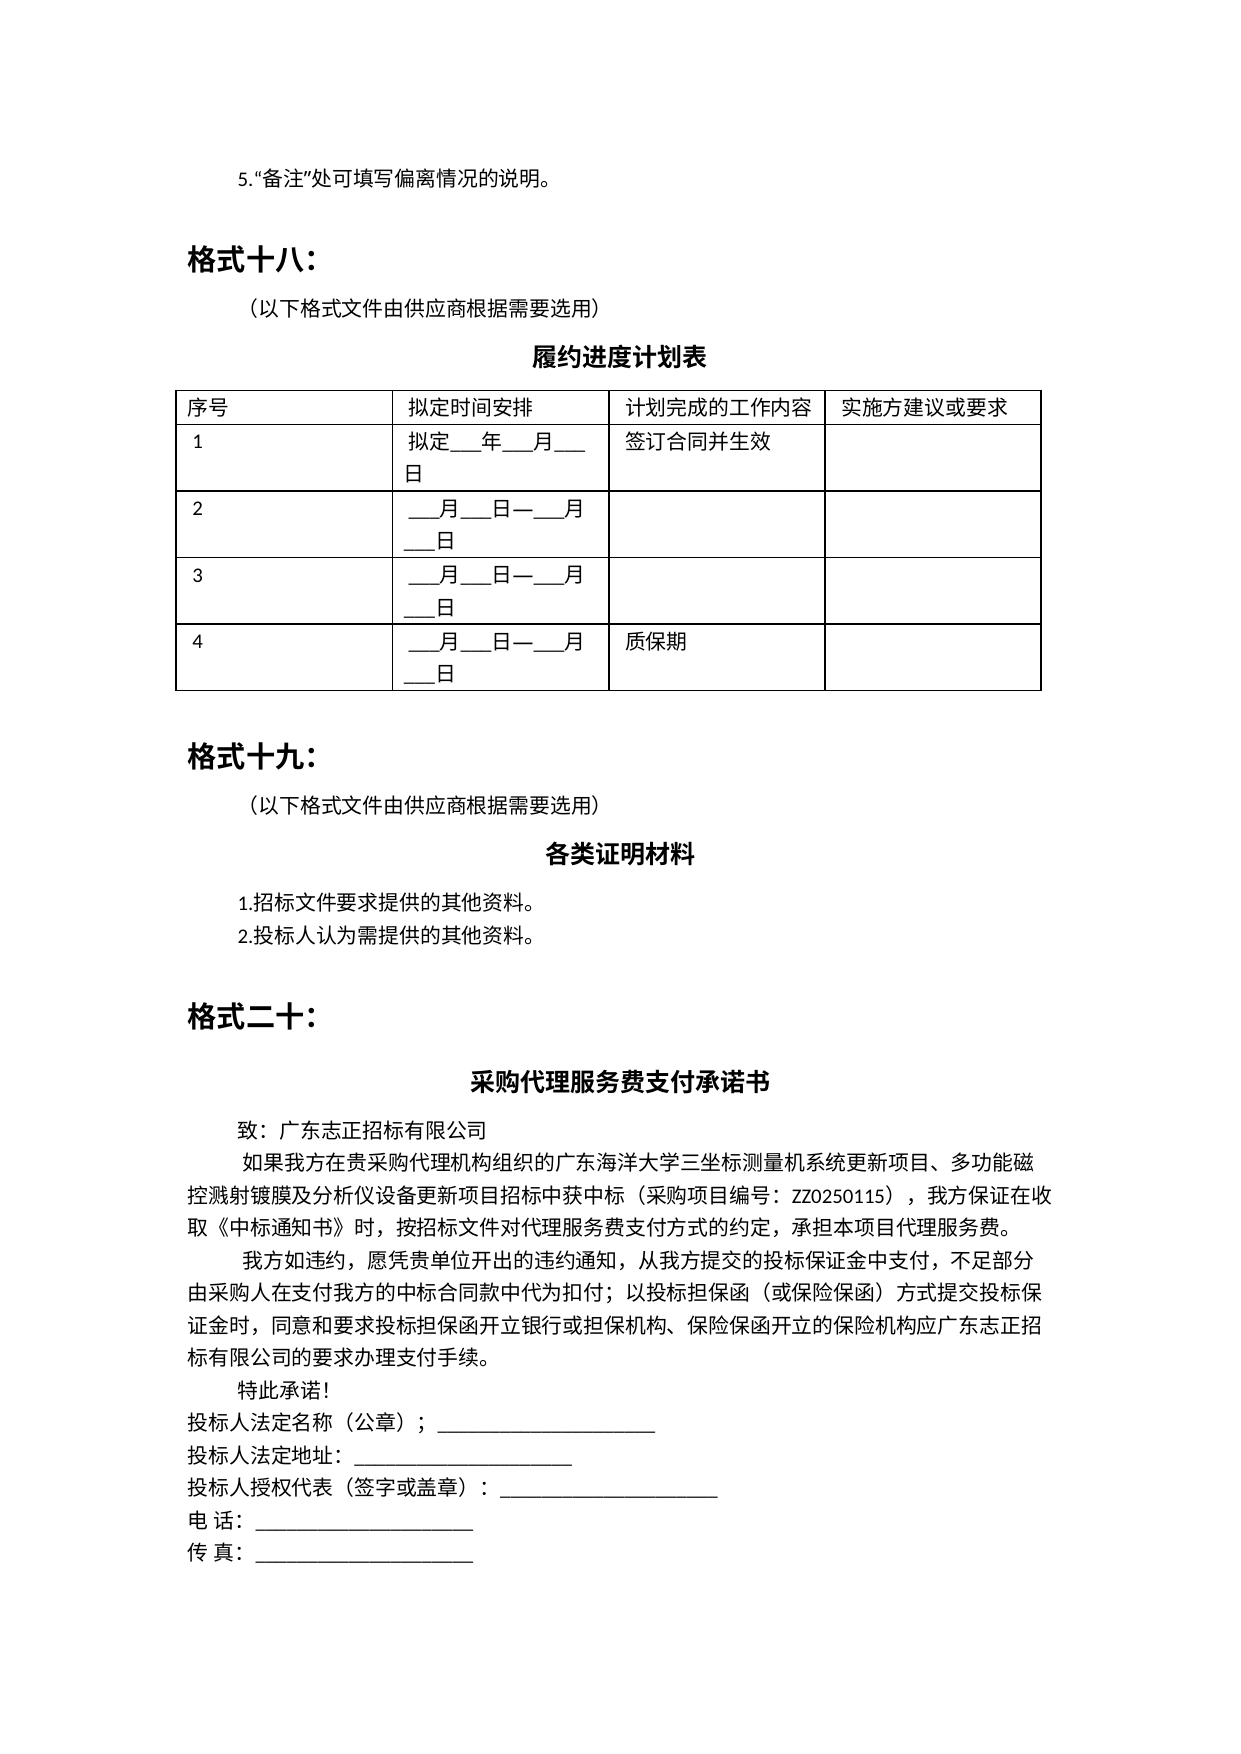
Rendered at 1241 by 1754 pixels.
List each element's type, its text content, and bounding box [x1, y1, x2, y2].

text 格式十八： [187, 227, 1053, 292]
table_cell 3 [177, 558, 392, 623]
text 致：广东志正招标有限公司 [187, 1114, 1053, 1146]
table_header 拟定时间安排 [393, 391, 608, 423]
text 2.投标人认为需提供的其他资料。 [187, 919, 1053, 951]
text 格式十九： [187, 724, 1053, 789]
table_cell 1 [177, 425, 392, 490]
table_cell [610, 492, 824, 557]
text 各类证明材料 [187, 821, 1053, 886]
text 投标人法定地址：_____________________ [187, 1439, 1053, 1471]
table_cell [826, 425, 1040, 490]
table_cell ___月___日—___月___日 [393, 558, 608, 623]
text 投标人法定名称（公章）；_____________________ [187, 1406, 1053, 1439]
table_cell ___月___日—___月___日 [393, 625, 608, 690]
table_cell 签订合同并生效 [610, 425, 824, 490]
table_cell 拟定___年___月___日 [393, 425, 608, 490]
text 特此承诺！ [187, 1374, 1053, 1406]
table_cell [826, 625, 1040, 690]
table_cell 质保期 [610, 625, 824, 690]
text 采购代理服务费支付承诺书 [187, 1049, 1053, 1114]
text 传 真：_____________________ [187, 1536, 1053, 1569]
table_header 序号 [177, 391, 392, 423]
table_header 实施方建议或要求 [826, 391, 1040, 423]
text 5.“备注”处可填写偏离情况的说明。 [187, 162, 1053, 194]
table_cell 4 [177, 625, 392, 690]
text 1.招标文件要求提供的其他资料。 [187, 886, 1053, 919]
table_header 计划完成的工作内容 [610, 391, 824, 423]
text 如果我方在贵采购代理机构组织的广东海洋大学三坐标测量机系统更新项目、多功能磁控溅射镀膜及分析仪设备更新项目招标中获中标（采购项目编号：ZZ0250115），我方保证在收取《中标通知书》时，按招标文件对代理服务费支付方式的约定，承担本项目代理服务费。 [187, 1146, 1053, 1244]
text 我方如违约，愿凭贵单位开出的违约通知，从我方提交的投标保证金中支付，不足部分由采购人在支付我方的中标合同款中代为扣付；以投标担保函（或保险保函）方式提交投标保证金时，同意和要求投标担保函开立银行或担保机构、保险保函开立的保险机构应广东志正招标有限公司的要求办理支付手续。 [187, 1244, 1053, 1374]
table_cell ___月___日—___月___日 [393, 492, 608, 557]
text （以下格式文件由供应商根据需要选用） [187, 292, 1053, 324]
text 格式二十： [187, 984, 1053, 1049]
text 投标人授权代表（签字或盖章）：_____________________ [187, 1471, 1053, 1504]
text （以下格式文件由供应商根据需要选用） [187, 789, 1053, 821]
text 电 话：_____________________ [187, 1504, 1053, 1536]
table_cell [826, 492, 1040, 557]
text 履约进度计划表 [187, 324, 1053, 389]
table_cell [610, 558, 824, 623]
table_cell [826, 558, 1040, 623]
table_cell 2 [177, 492, 392, 557]
